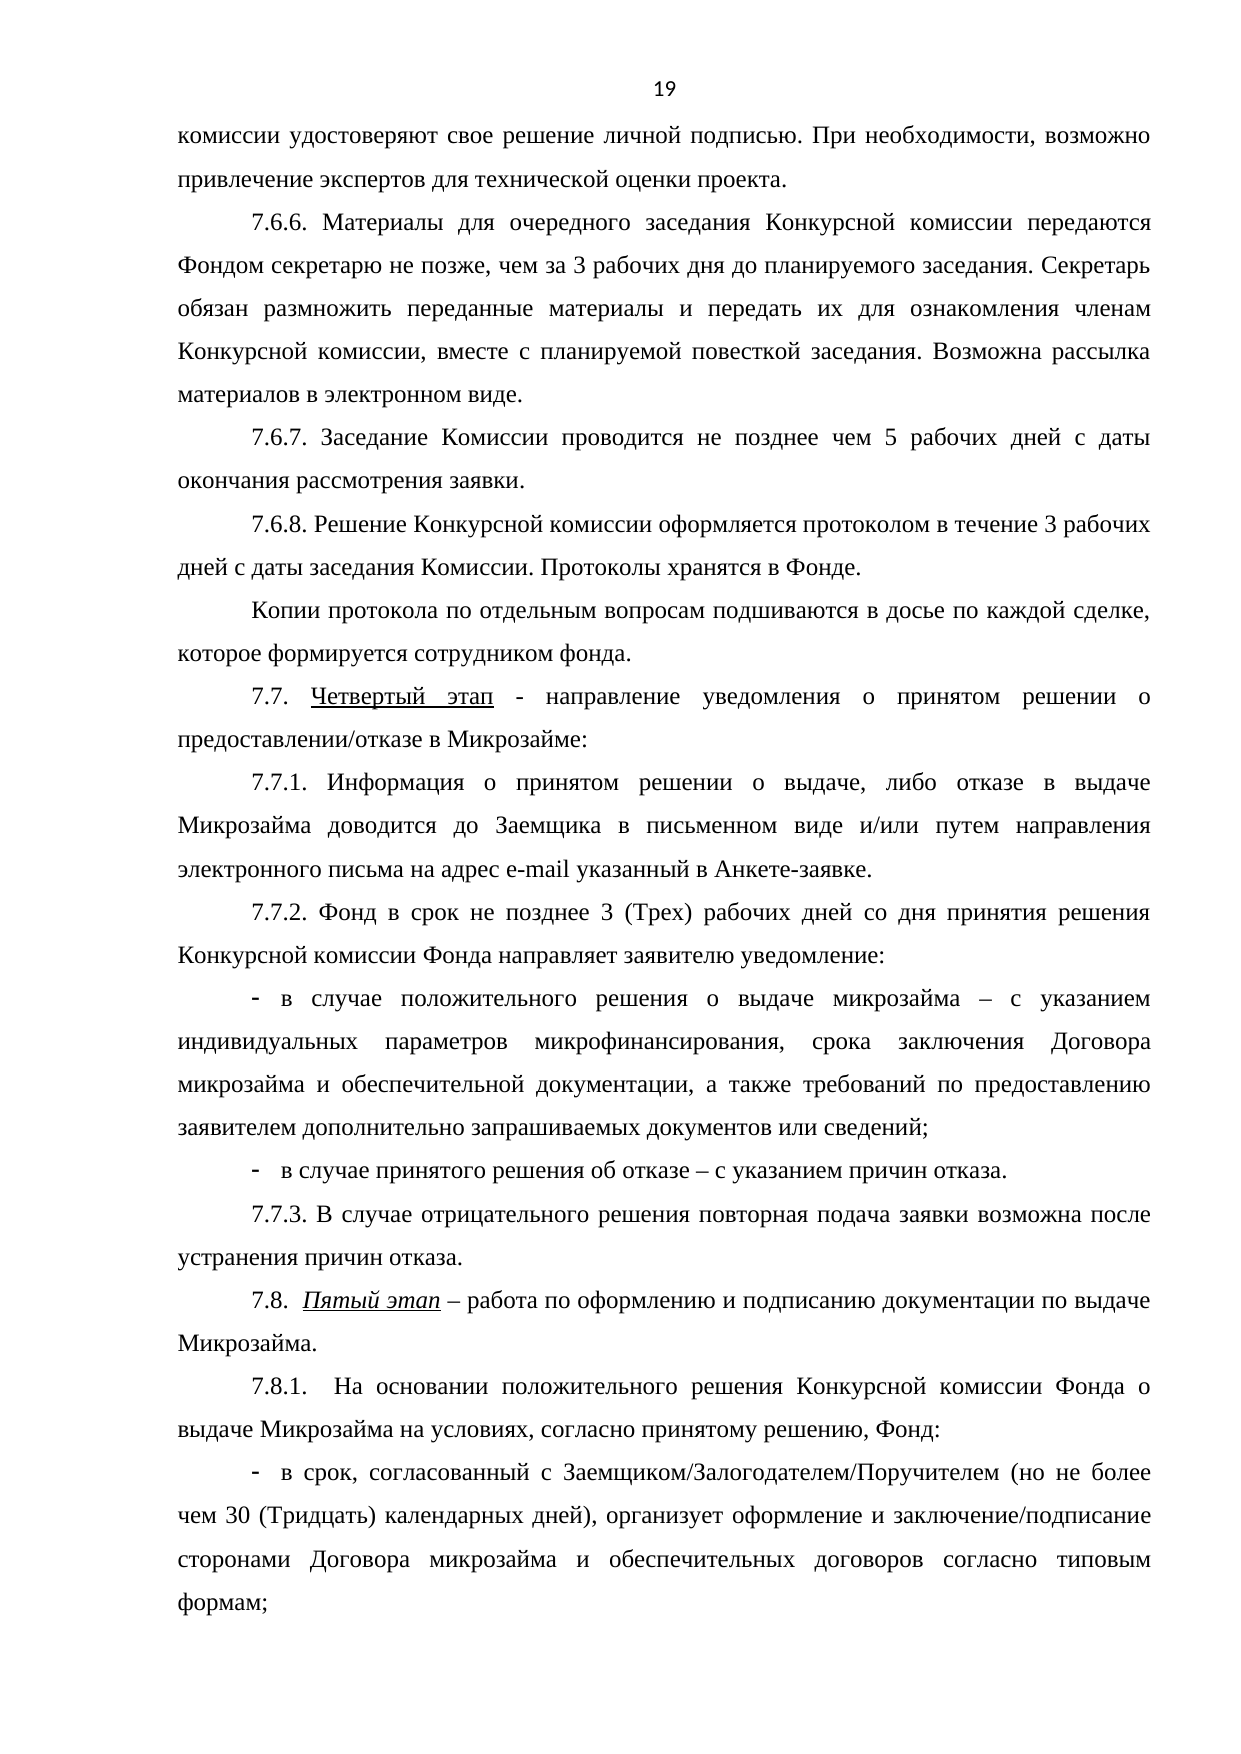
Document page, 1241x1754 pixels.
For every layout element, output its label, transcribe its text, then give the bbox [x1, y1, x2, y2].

text 7.6.8. Решение Конкурсной комиссии оформляется протоколом в течение 3 рабочих дней с даты заседания Комиссии. Протоколы хранятся в Фонде. [177, 509, 1152, 581]
text 7.8. Пятый этап – работа по оформлению и подписанию документации по выдаче Микрозайма. [177, 1285, 1152, 1357]
text 7.7.1. Информация о принятом решении о выдаче, либо отказе в выдаче Микрозайма доводится до Заемщика в письменном виде и/или путем направления электронного письма на адрес e-mail указанный в Анкете-заявке. [177, 767, 1152, 882]
text 7.8.1. На основании положительного решения Конкурсной комиссии Фонда о выдаче Микрозайма на условиях, согласно принятому решению, Фонд: [177, 1371, 1152, 1443]
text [177, 121, 1152, 192]
list в срок, согласованный с Заемщиком/Залогодателем/Поручителем (но не более чем 30 (Тридцать) календарных дней), организует оформление и заключение/подписание сторонами Договора микрозайма и обеспечительных договоров согласно типовым формам; [177, 1457, 1152, 1616]
text 7.6.6. Материалы для очередного заседания Конкурсной комиссии передаются Фондом секретарю не позже, чем за 3 рабочих дня до планируемого заседания. Секретарь обязан размножить переданные материалы и передать их для ознакомления членам Конкурсной комиссии, вместе с планируемой повесткой заседания. Возможна рассылка материалов в электронном виде. [177, 207, 1152, 408]
text 7.7.2. Фонд в срок не позднее 3 (Трех) рабочих дней со дня принятия решения Конкурсной комиссии Фонда направляет заявителю уведомление: [177, 897, 1152, 969]
text Копии протокола по отдельным вопросам подшиваются в досье по каждой сделке, которое формируется сотрудником фонда. [177, 595, 1152, 667]
list в случае принятого решения об отказе – с указанием причин отказа. [177, 1156, 1152, 1184]
list в случае положительного решения о выдаче микрозайма – с указанием индивидуальных параметров микрофинансирования, срока заключения Договора микрозайма и обеспечительной документации, а также требований по предоставлению заявителем дополнительно запрашиваемых документов или сведений; [177, 983, 1152, 1141]
text 7.6.7. Заседание Комиссии проводится не позднее чем 5 рабочих дней с даты окончания рассмотрения заявки. [177, 422, 1152, 494]
text 7.7. Четвертый этап - направление уведомления о принятом решении о предоставлении/отказе в Микрозайме: [177, 681, 1152, 753]
list 7.7.3. В случае отрицательного решения повторная подача заявки возможна после устранения причин отказа. [177, 1199, 1152, 1271]
